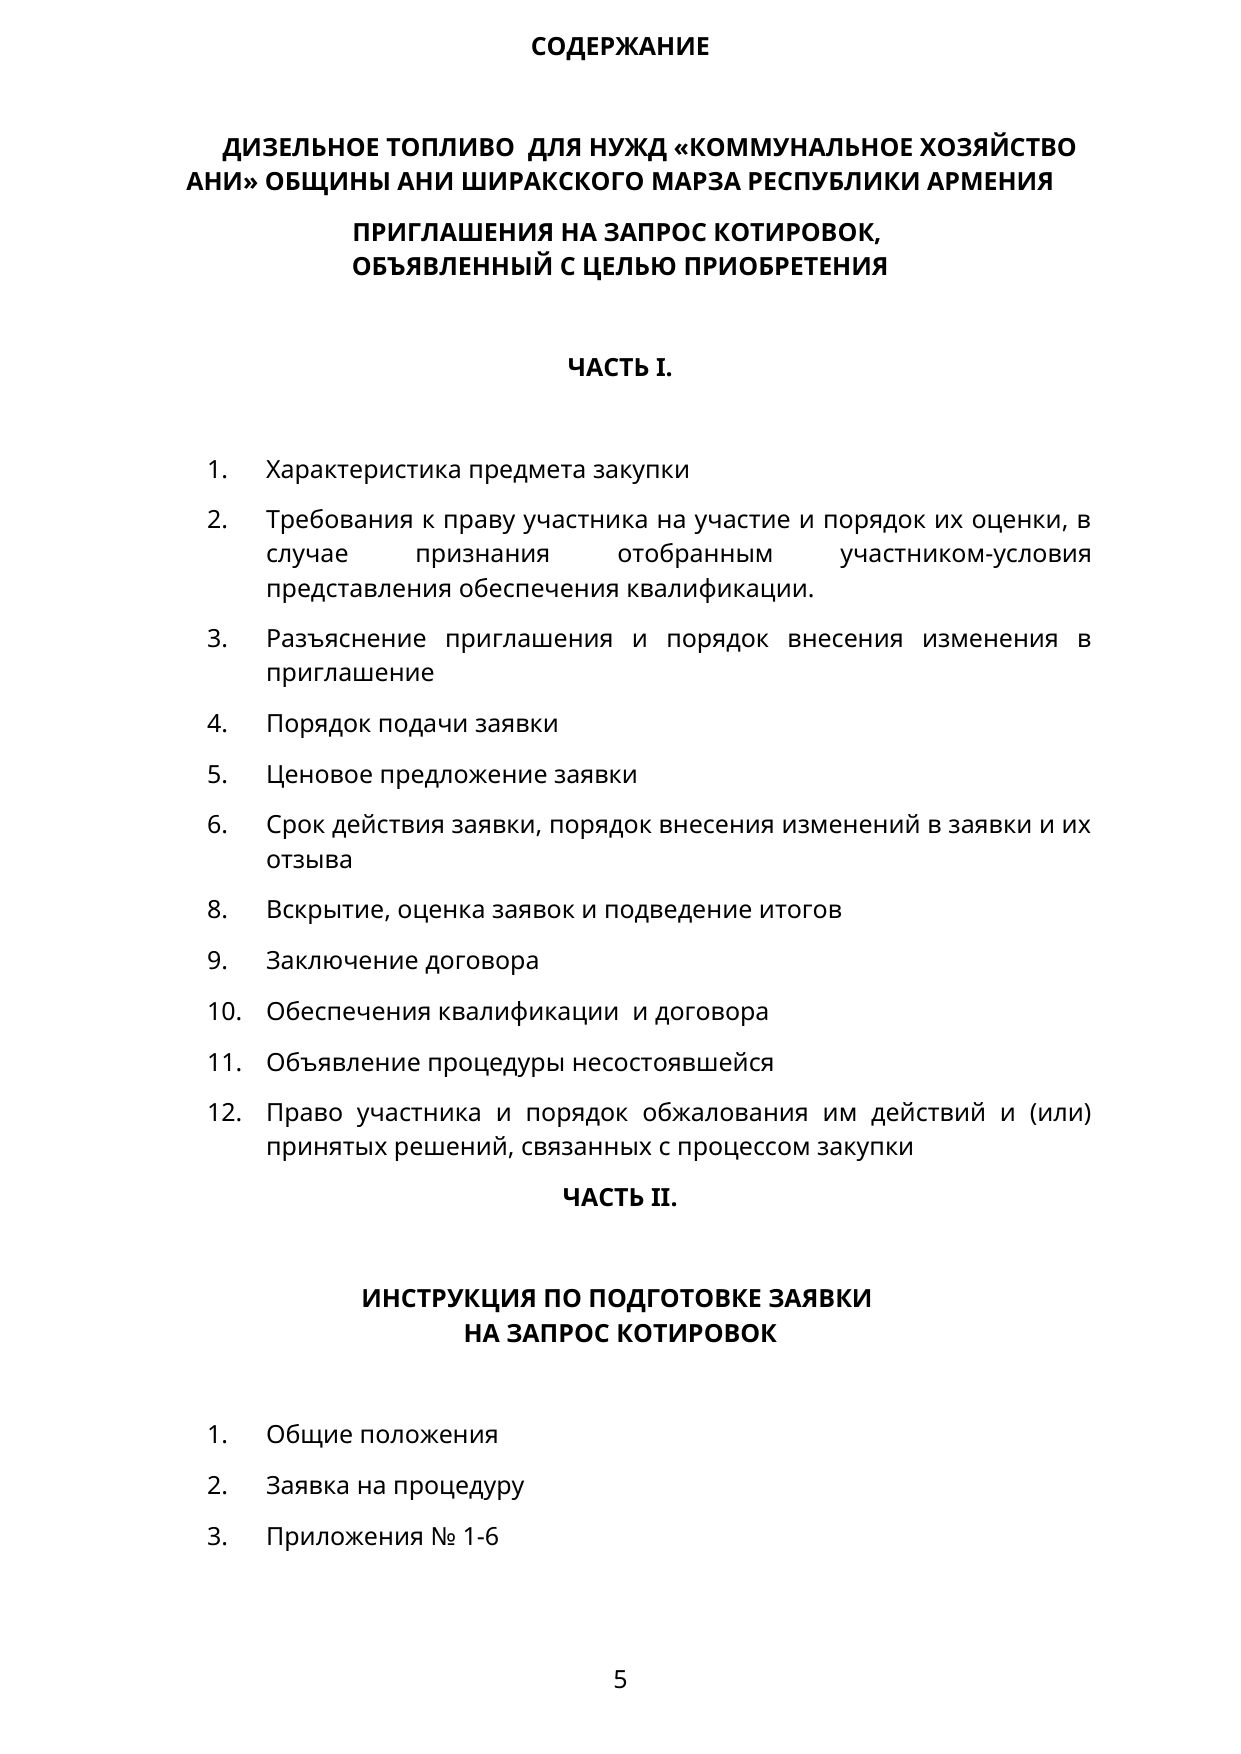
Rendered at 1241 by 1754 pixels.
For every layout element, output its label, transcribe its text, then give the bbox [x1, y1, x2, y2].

text ЧАСТЬ II. [148, 1180, 1092, 1214]
text 10. Обеспечения квалификации и договора [207, 993, 1092, 1027]
text 8. Вскрытие, оценка заявок и подведение итогов [207, 892, 1092, 926]
text 6. Срок действия заявки, порядок внесения изменений в заявки и их отзыва [207, 807, 1092, 875]
text ИНСТРУКЦИЯ ПО ПОДГОТОВКЕ ЗАЯВКИ НА ЗАПРОС КОТИРОВОК [148, 1281, 1092, 1349]
text 4. Порядок подачи заявки [207, 706, 1092, 740]
text 3. Разъяснение приглашения и порядок внесения изменения в приглашение [207, 621, 1092, 689]
text 5. Ценовое предложение заявки [207, 756, 1092, 791]
text 1. Общие положения [207, 1417, 1092, 1451]
text ЧАСТЬ I. [148, 350, 1092, 384]
text 1. Характеристика предмета закупки [207, 451, 1092, 485]
text 11. Объявление процедуры несостоявшейся [207, 1044, 1092, 1078]
text ПРИГЛАШЕНИЯ НА ЗАПРОС КОТИРОВОК, ОБЪЯВЛЕННЫЙ С ЦЕЛЬЮ ПРИОБРЕТЕНИЯ [148, 214, 1092, 282]
text 2. Требования к праву участника на участие и порядок их оценки, в случае признания отобранным участником-условия представления обеспечения квалификации. [207, 502, 1092, 604]
text ДИЗЕЛЬНОЕ ТОПЛИВО ДЛЯ НУЖД «КОММУНАЛЬНОЕ ХОЗЯЙСТВО АНИ» ОБЩИНЫ АНИ ШИРАКСКОГО МАРЗА РЕСПУБЛИКИ АРМЕНИЯ [148, 129, 1092, 198]
text 9. Заключение договора [207, 943, 1092, 977]
text 2. Заявка на процедуру [207, 1467, 1092, 1501]
text 12. Право участника и порядок обжалования им действий и (или) принятых решений, связанных с процессом закупки [207, 1095, 1092, 1163]
text 3. Приложения № 1-6 [207, 1518, 1092, 1552]
text СОДЕРЖАНИЕ [148, 28, 1092, 62]
